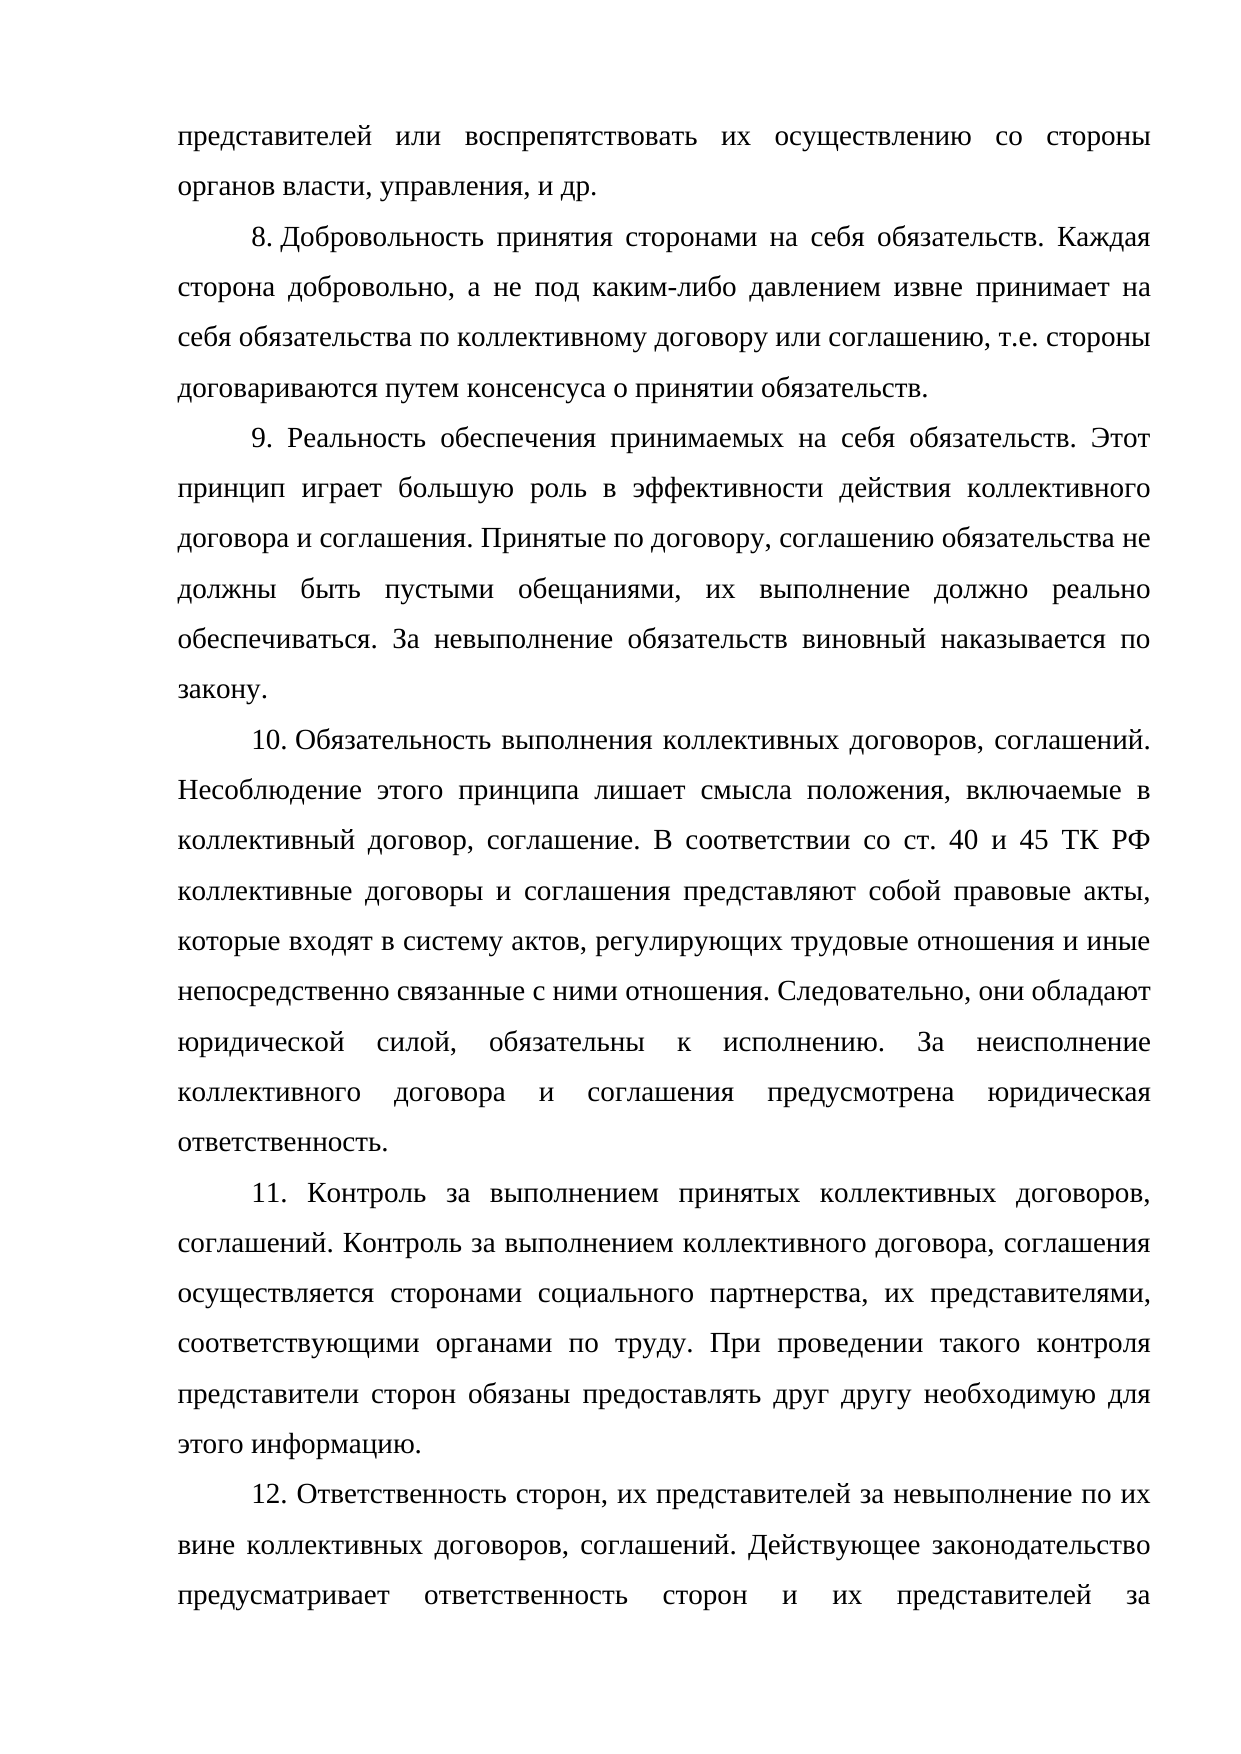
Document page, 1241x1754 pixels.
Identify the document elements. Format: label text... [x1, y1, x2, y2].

text 11. Контроль за выполнением принятых коллективных договоров, соглашений. Контроль за выполнением коллективного договора, соглашения осуществляется сторонами социального партнерства, их представителями, соответствующими органами по труду. При проведении такого контроля представители сторон обязаны предоставлять друг другу необходимую для этого информацию. [177, 1175, 1152, 1460]
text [177, 1477, 1152, 1611]
text 10. Обязательность выполнения коллективных договоров, соглашений. Несоблюдение этого принципа лишает смысла положения, включаемые в коллективный договор, соглашение. В соответствии со ст. 40 и 45 ТК РФ коллективные договоры и соглашения представляют собой правовые акты, которые входят в систему актов, регулирующих трудовые отношения и иные непосредственно связанные с ними отношения. Следовательно, они обладают юридической силой, обязательны к исполнению. За неисполнение коллективного договора и соглашения предусмотрена юридическая ответственность. [177, 722, 1152, 1158]
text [177, 118, 1152, 202]
text 9. Реальность обеспечения принимаемых на себя обязательств. Этот принцип играет большую роль в эффективности действия коллективного договора и соглашения. Принятые по договору, соглашению обязательства не должны быть пустыми обещаниями, их выполнение должно реально обеспечиваться. За невыполнение обязательств виновный наказывается по закону. [177, 420, 1152, 705]
text 8. Добровольность принятия сторонами на себя обязательств. Каждая сторона добровольно, а не под каким-либо давлением извне принимает на себя обязательства по коллективному договору или соглашению, т.е. стороны договариваются путем консенсуса о принятии обязательств. [177, 219, 1152, 403]
